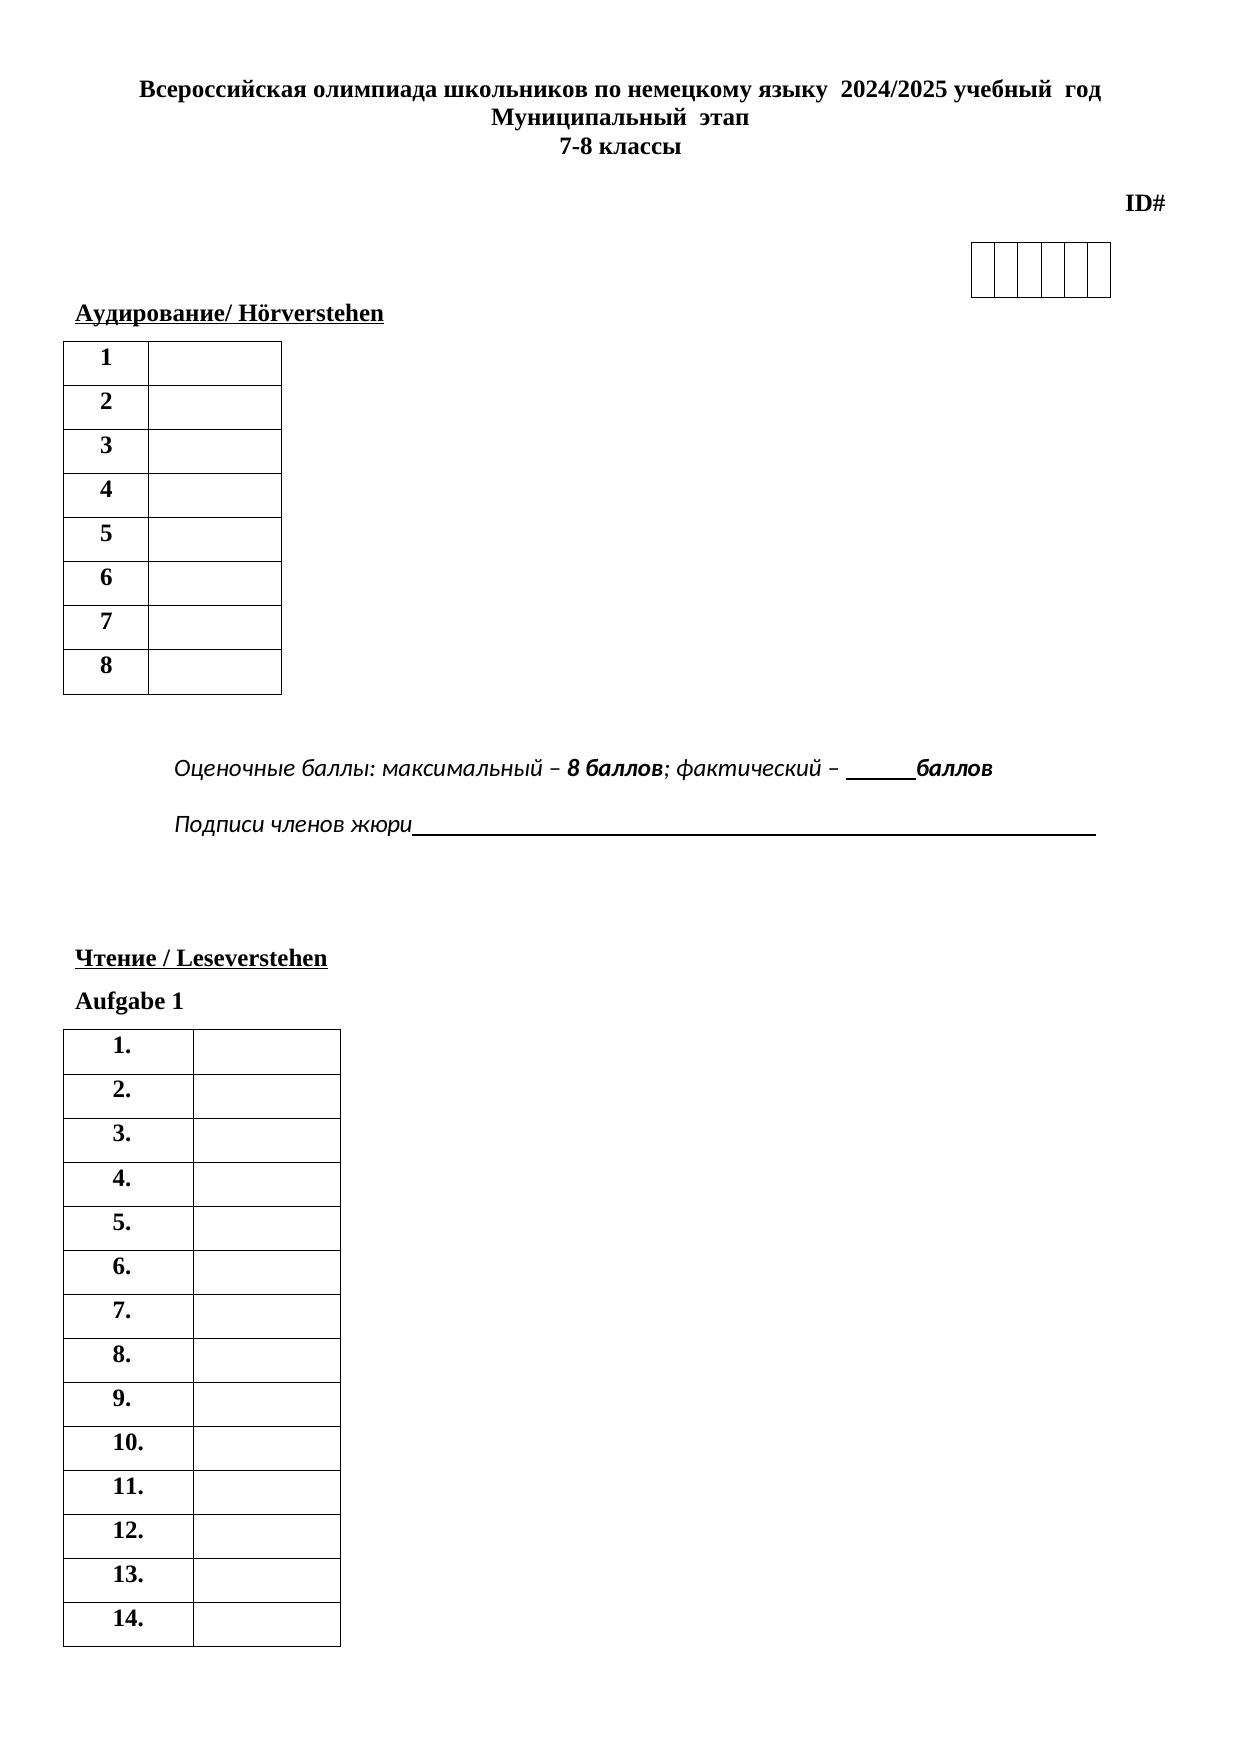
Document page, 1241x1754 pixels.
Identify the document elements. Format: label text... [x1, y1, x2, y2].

table_cell [64, 1515, 193, 1558]
table_cell [64, 1119, 193, 1162]
text Аудирование/ Hörverstehen [75, 298, 1165, 327]
table_cell [194, 1603, 340, 1646]
table_header [64, 1030, 193, 1073]
table_cell [64, 1559, 193, 1602]
table_cell [194, 1427, 340, 1470]
table_cell [194, 1163, 340, 1206]
table_cell 4 [64, 474, 148, 517]
table_cell [149, 562, 281, 605]
table_cell [149, 386, 281, 429]
subtitle Чтение / Leseverstehen [75, 943, 1165, 972]
table_cell 5 [64, 518, 148, 561]
table_cell [194, 1295, 340, 1338]
table_cell [194, 1075, 340, 1117]
table_header [972, 243, 994, 297]
table_cell 8 [64, 650, 148, 693]
table_cell [64, 1163, 193, 1206]
table_cell 6 [64, 562, 148, 605]
table_cell [194, 1251, 340, 1294]
table_cell [194, 1207, 340, 1250]
table_cell [149, 606, 281, 649]
table_header [149, 342, 281, 385]
table_cell [64, 1075, 193, 1117]
table_cell [194, 1471, 340, 1514]
table_header [995, 243, 1017, 297]
table_header [1088, 243, 1110, 297]
table_cell 7 [64, 606, 148, 649]
table_cell [149, 430, 281, 473]
table_cell [149, 518, 281, 561]
table_cell [64, 1295, 193, 1338]
table_header [1018, 243, 1041, 297]
table_cell [64, 1383, 193, 1426]
table_cell [149, 650, 281, 693]
table_cell [64, 1339, 193, 1382]
table_cell [194, 1339, 340, 1382]
table_cell [194, 1383, 340, 1426]
table_cell [194, 1119, 340, 1162]
table_cell [149, 474, 281, 517]
table_cell [194, 1515, 340, 1558]
table_cell [194, 1559, 340, 1602]
table_header [1042, 243, 1064, 297]
text Подписи членов жюри [174, 808, 1165, 838]
table_header [194, 1030, 340, 1073]
table_header 1 [64, 342, 148, 385]
table_cell [64, 1427, 193, 1470]
table_cell [64, 1603, 193, 1646]
table_cell 3 [64, 430, 148, 473]
table_cell 2 [64, 386, 148, 429]
table_cell [64, 1251, 193, 1294]
table_header [1065, 243, 1087, 297]
text ID# [75, 188, 1165, 217]
table_cell [64, 1207, 193, 1250]
text Aufgabe 1 [75, 986, 1165, 1015]
text Оценочные баллы: максимальный – 8 баллов; фактический – баллов [174, 752, 1165, 783]
table_cell [64, 1471, 193, 1514]
